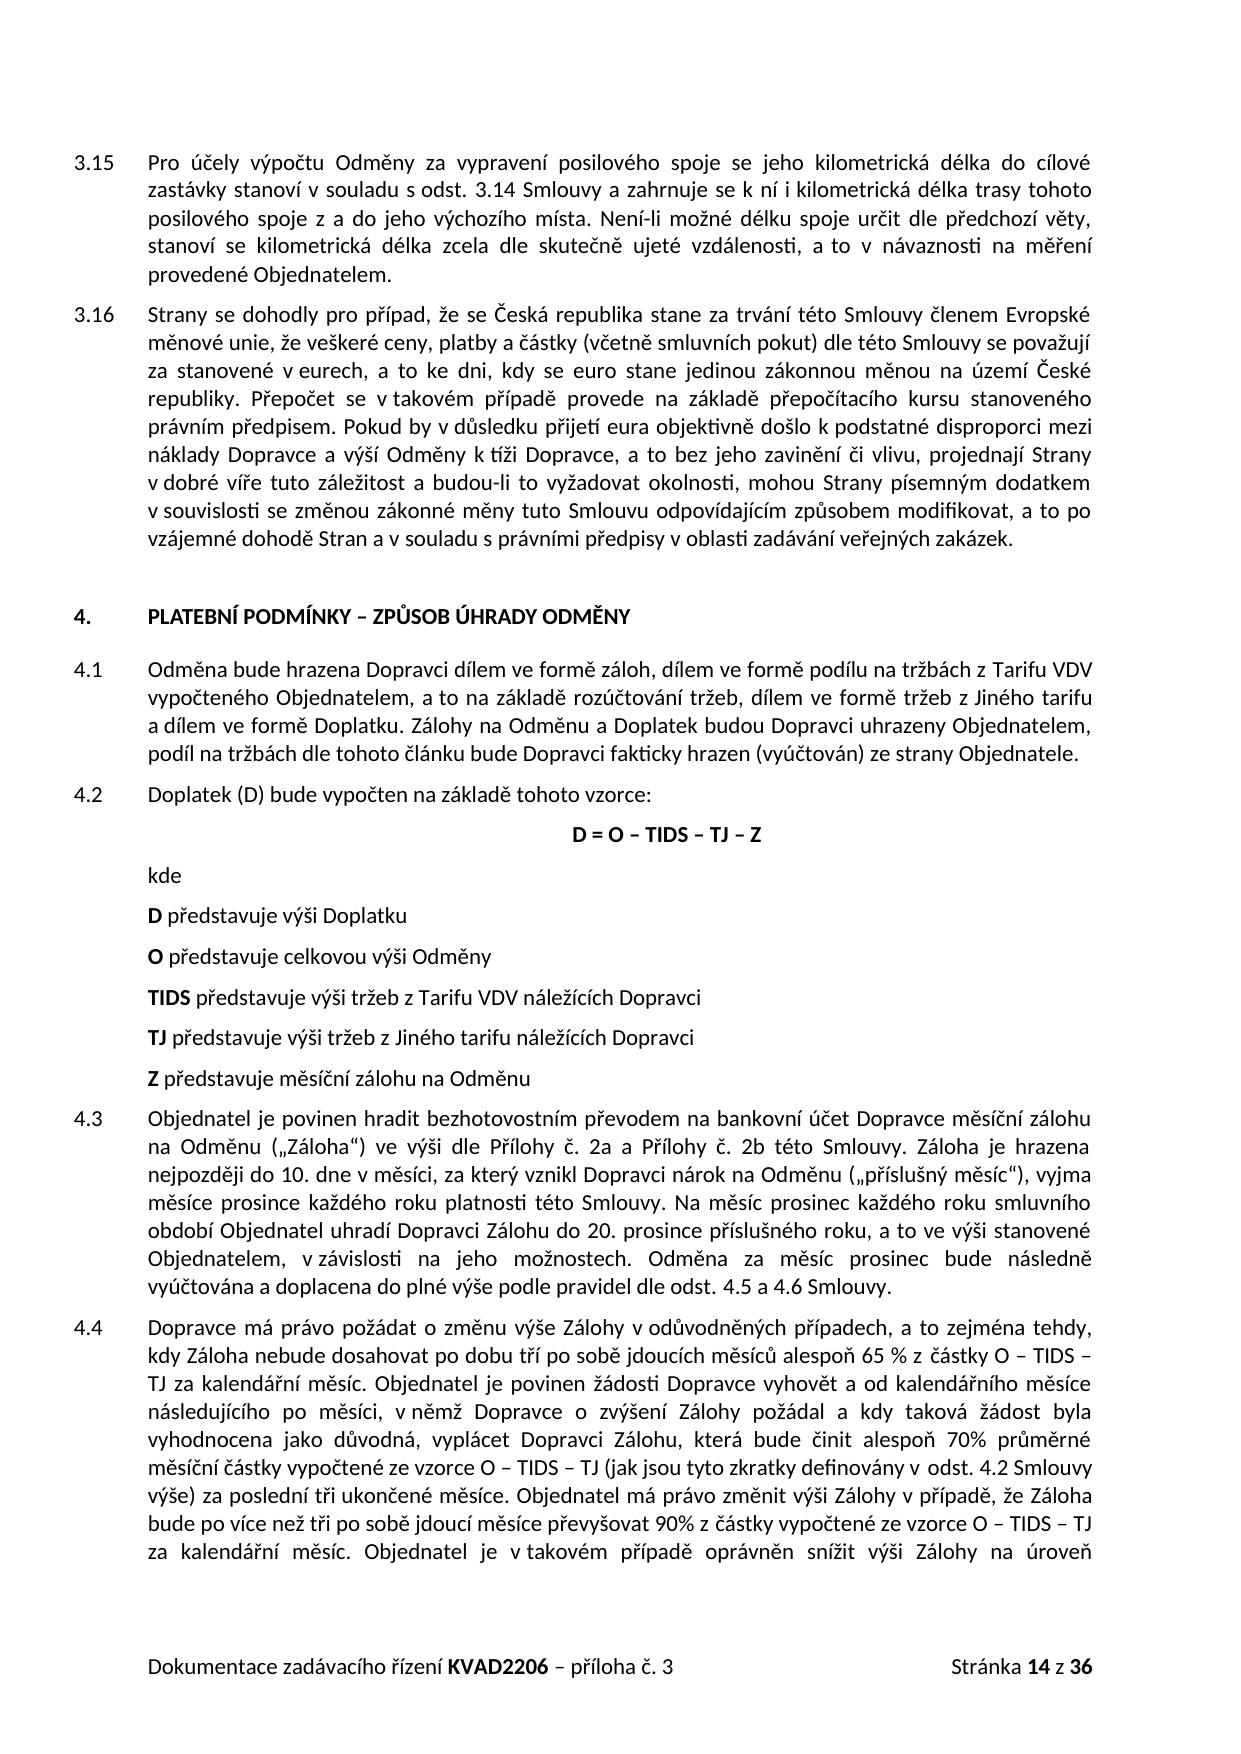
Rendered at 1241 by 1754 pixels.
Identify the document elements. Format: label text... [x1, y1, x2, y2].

text Pro účely výpočtu Odměny za vypravení posilového spoje se jeho kilometrická délka do cílové zastávky stanoví v souladu s odst. 3.14 Smlouvy a zahrnuje se k ní i kilometrická délka trasy tohoto posilového spoje z a do jeho výchozího místa. Není-li možné délku spoje určit dle předchozí věty, stanoví se kilometrická délka zcela dle skutečně ujeté vzdálenosti, a to v návaznosti na měření provedené Objednatelem. [74, 148, 1093, 288]
text Z představuje měsíční zálohu na Odměnu [148, 1064, 1093, 1092]
text kde [148, 861, 1093, 889]
subtitle Platební podmínky – způsob úhrady Odměny [74, 602, 1093, 630]
text Strany se dohodly pro případ, že se Česká republika stane za trvání této Smlouvy členem Evropské měnové unie, že veškeré ceny, platby a částky (včetně smluvních pokut) dle této Smlouvy se považují za stanovené v eurech, a to ke dni, kdy se euro stane jedinou zákonnou měnou na území České republiky. Přepočet se v takovém případě provede na základě přepočítacího kursu stanoveného právním předpisem. Pokud by v důsledku přijetí eura objektivně došlo k podstatné disproporci mezi náklady Dopravce a výší Odměny k tíži Dopravce, a to bez jeho zavinění či vlivu, projednají Strany v dobré víře tuto záležitost a budou-li to vyžadovat okolnosti, mohou Strany písemným dodatkem v souvislosti se změnou zákonné měny tuto Smlouvu odpovídajícím způsobem modifikovat, a to po vzájemné dohodě Stran a v souladu s právními předpisy v oblasti zadávání veřejných zakázek. [74, 300, 1093, 552]
text TIDS představuje výši tržeb z Tarifu VDV náležících Dopravci [148, 983, 1093, 1011]
text Odměna bude hrazena Dopravci dílem ve formě záloh, dílem ve formě podílu na tržbách z Tarifu VDV vypočteného Objednatelem, a to na základě rozúčtování tržeb, dílem ve formě tržeb z Jiného tarifu a dílem ve formě Doplatku. Zálohy na Odměnu a Doplatek budou Dopravci uhrazeny Objednatelem, podíl na tržbách dle tohoto článku bude Dopravci fakticky hrazen (vyúčtován) ze strany Objednatele. [74, 655, 1093, 767]
text D představuje výši Doplatku [148, 902, 1093, 929]
text O představuje celkovou výši Odměny [148, 942, 1093, 970]
text TJ představuje výši tržeb z Jiného tarifu náležících Dopravci [148, 1023, 1093, 1051]
text Objednatel je povinen hradit bezhotovostním převodem na bankovní účet Dopravce měsíční zálohu na Odměnu („Záloha“) ve výši dle Přílohy č. 2a a Přílohy č. 2b této Smlouvy. Záloha je hrazena nejpozději do 10. dne v měsíci, za který vznikl Dopravci nárok na Odměnu („příslušný měsíc“), vyjma měsíce prosince každého roku platnosti této Smlouvy. Na měsíc prosinec každého roku smluvního období Objednatel uhradí Dopravci Zálohu do 20. prosince příslušného roku, a to ve výši stanovené Objednatelem, v závislosti na jeho možnostech. Odměna za měsíc prosinec bude následně vyúčtována a doplacena do plné výše podle pravidel dle odst. 4.5 a 4.6 Smlouvy. [74, 1104, 1093, 1300]
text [74, 1313, 1093, 1565]
text D = O – TIDS – TJ – Z [167, 821, 1093, 848]
text Doplatek (D) bude vypočten na základě tohoto vzorce: [74, 780, 1093, 808]
